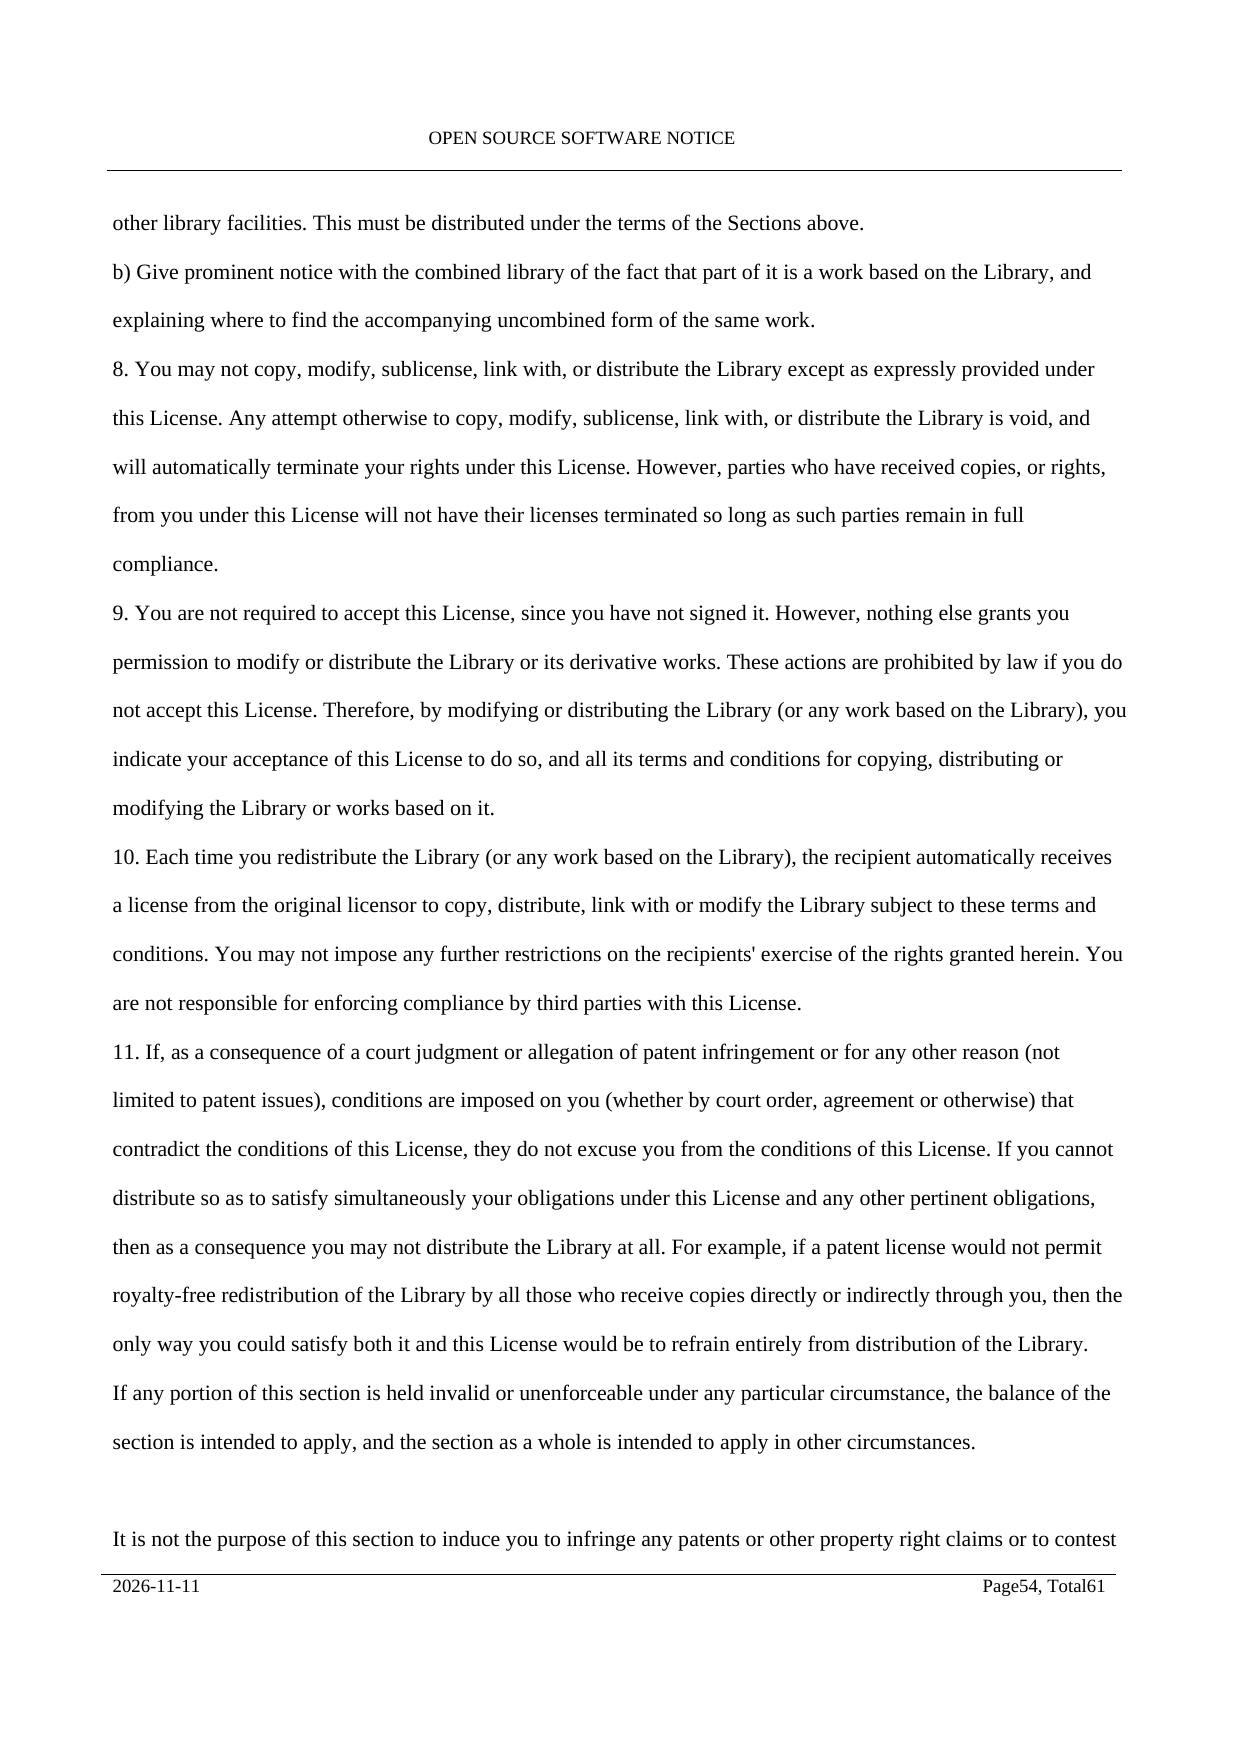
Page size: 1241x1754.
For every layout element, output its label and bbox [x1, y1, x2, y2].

text [112, 206, 1128, 1555]
